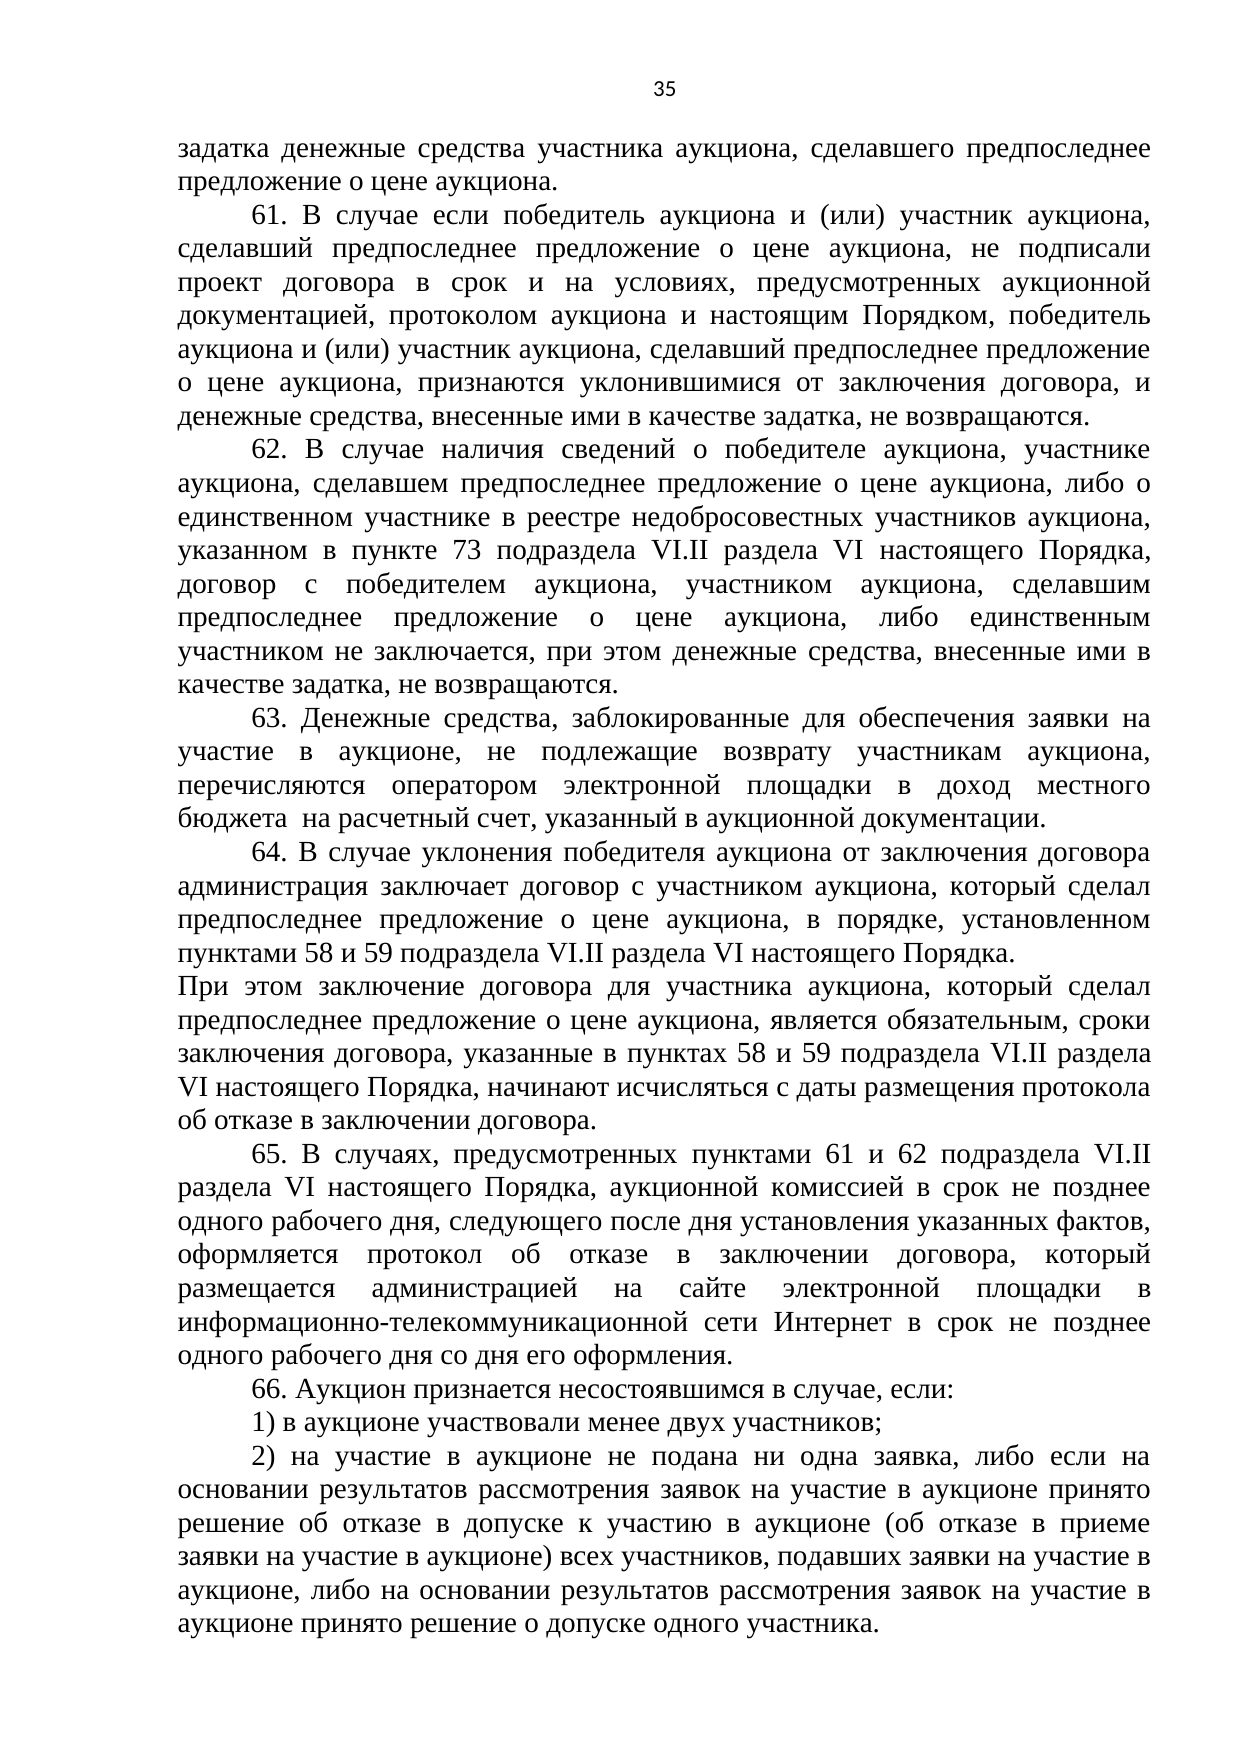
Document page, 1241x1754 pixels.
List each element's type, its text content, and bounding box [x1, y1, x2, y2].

text 2) на участие в аукционе не подана ни одна заявка, либо если на основании результатов рассмотрения заявок на участие в аукционе принято решение об отказе в допуске к участию в аукционе (об отказе в приеме заявки на участие в аукционе) всех участников, подавших заявки на участие в аукционе, либо на основании результатов рассмотрения заявок на участие в аукционе принято решение о допуске одного участника. [177, 1438, 1152, 1639]
text 65. В случаях, предусмотренных пунктами 61 и 62 подраздела VI.II раздела VI настоящего Порядка, аукционной комиссией в срок не позднее одного рабочего дня, следующего после дня установления указанных фактов, оформляется протокол об отказе в заключении договора, который размещается администрацией на сайте электронной площадки в информационно-телекоммуникационной сети Интернет в срок не позднее одного рабочего дня со дня его оформления. [177, 1136, 1152, 1371]
text 64. В случае уклонения победителя аукциона от заключения договора администрация заключает договор с участником аукциона, который сделал предпоследнее предложение о цене аукциона, в порядке, установленном пунктами 58 и 59 подраздела VI.II раздела VI настоящего Порядка. [177, 834, 1152, 968]
text 61. В случае если победитель аукциона и (или) участник аукциона, сделавший предпоследнее предложение о цене аукциона, не подписали проект договора в срок и на условиях, предусмотренных аукционной документацией, протоколом аукциона и настоящим Порядком, победитель аукциона и (или) участник аукциона, сделавший предпоследнее предложение о цене аукциона, признаются уклонившимися от заключения договора, и денежные средства, внесенные ими в качестве задатка, не возвращаются. [177, 197, 1152, 432]
text 1) в аукционе участвовали менее двух участников; [177, 1404, 1152, 1438]
text 62. В случае наличия сведений о победителе аукциона, участнике аукциона, сделавшем предпоследнее предложение о цене аукциона, либо о единственном участнике в реестре недобросовестных участников аукциона, указанном в пункте 73 подраздела VI.II раздела VI настоящего Порядка, договор с победителем аукциона, участником аукциона, сделавшим предпоследнее предложение о цене аукциона, либо единственным участником не заключается, при этом денежные средства, внесенные ими в качестве задатка, не возвращаются. [177, 432, 1152, 700]
text 63. Денежные средства, заблокированные для обеспечения заявки на участие в аукционе, не подлежащие возврату участникам аукциона, перечисляются оператором электронной площадки в доход местного бюджета на расчетный счет, указанный в аукционной документации. [177, 700, 1152, 834]
text 66. Аукцион признается несостоявшимся в случае, если: [177, 1371, 1152, 1404]
text При этом заключение договора для участника аукциона, который сделал предпоследнее предложение о цене аукциона, является обязательным, сроки заключения договора, указанные в пунктах 58 и 59 подраздела VI.II раздела VI настоящего Порядка, начинают исчисляться с даты размещения протокола об отказе в заключении договора. [177, 968, 1152, 1136]
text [177, 130, 1152, 197]
